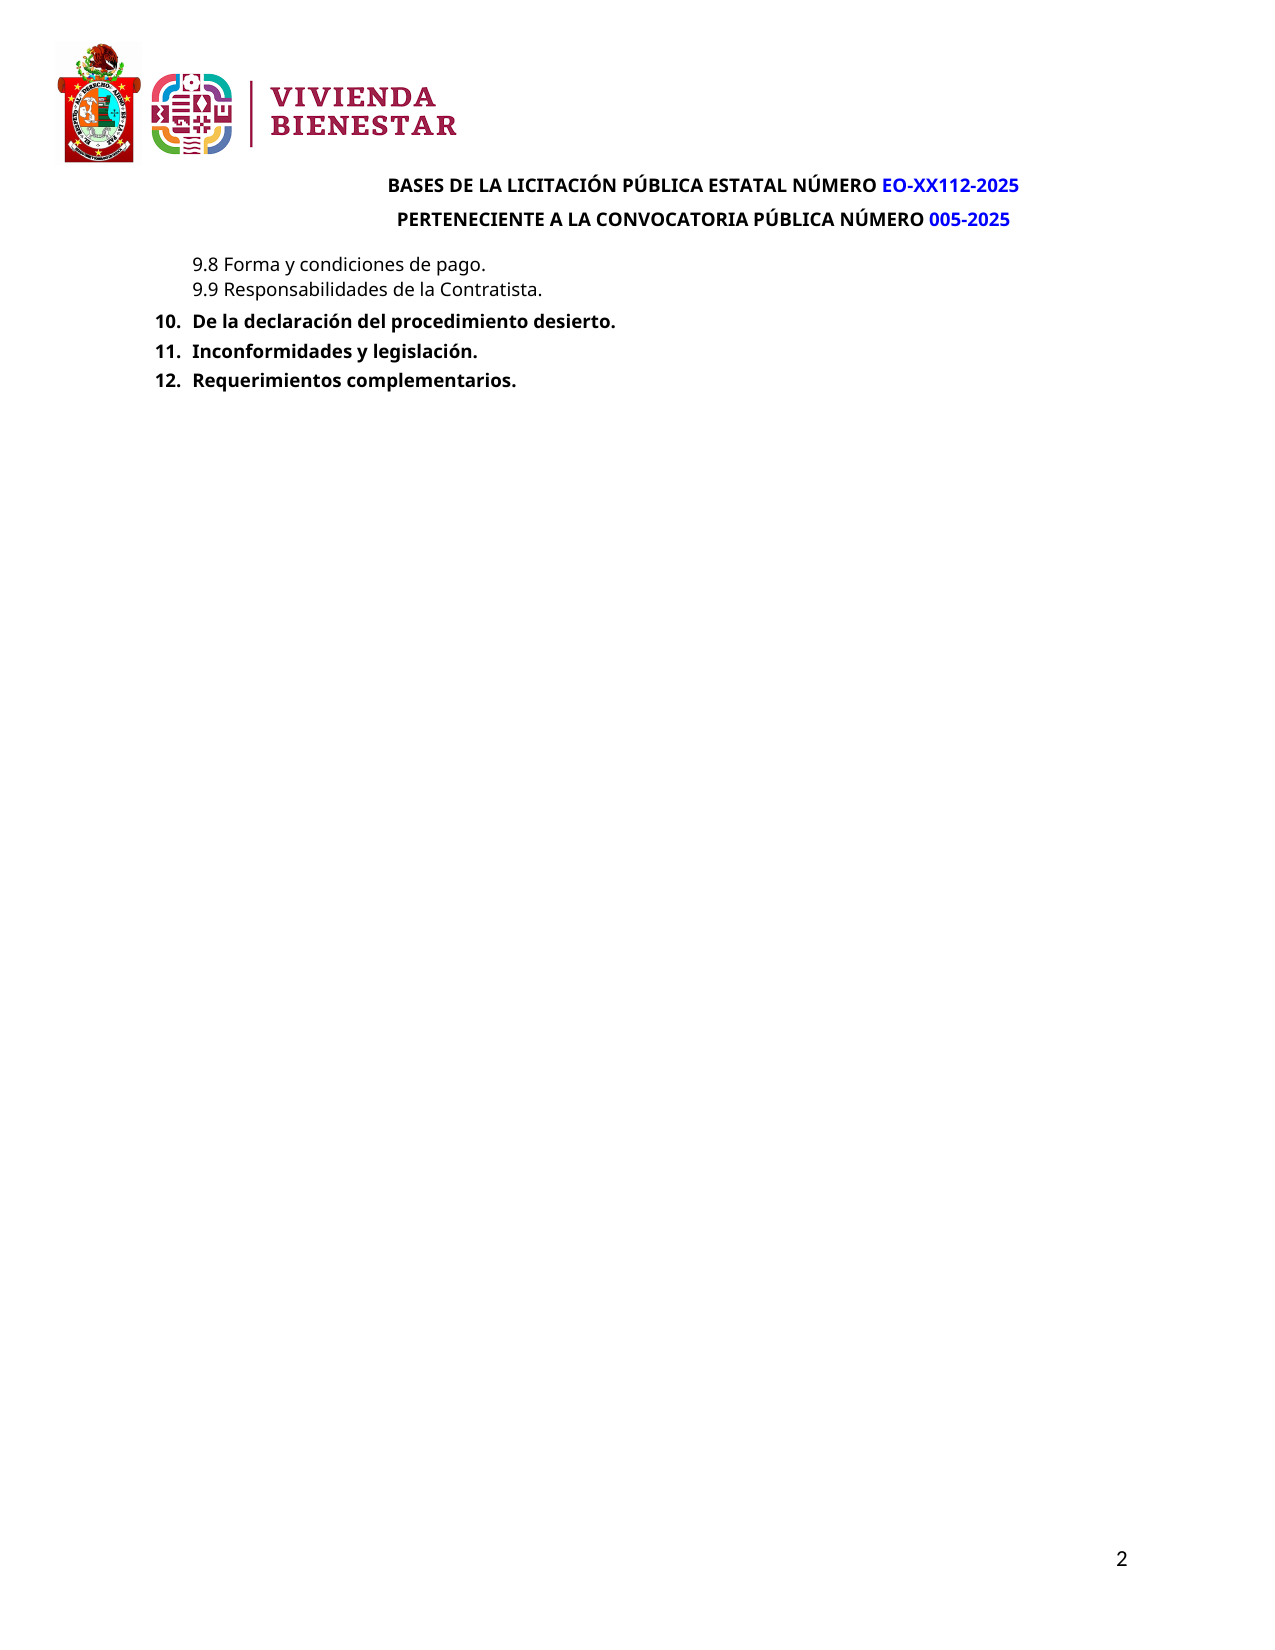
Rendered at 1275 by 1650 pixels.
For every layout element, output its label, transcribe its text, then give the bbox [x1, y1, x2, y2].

text 9.9 Responsabilidades de la Contratista. [192, 277, 1127, 302]
list De la declaración del procedimiento desierto. [154, 309, 1127, 334]
list Requerimientos complementarios. [154, 367, 1127, 393]
picture [147, 66, 473, 163]
picture [55, 42, 143, 165]
list Inconformidades y legislación. [154, 338, 1127, 363]
text 9.8 Forma y condiciones de pago. [192, 251, 1127, 277]
